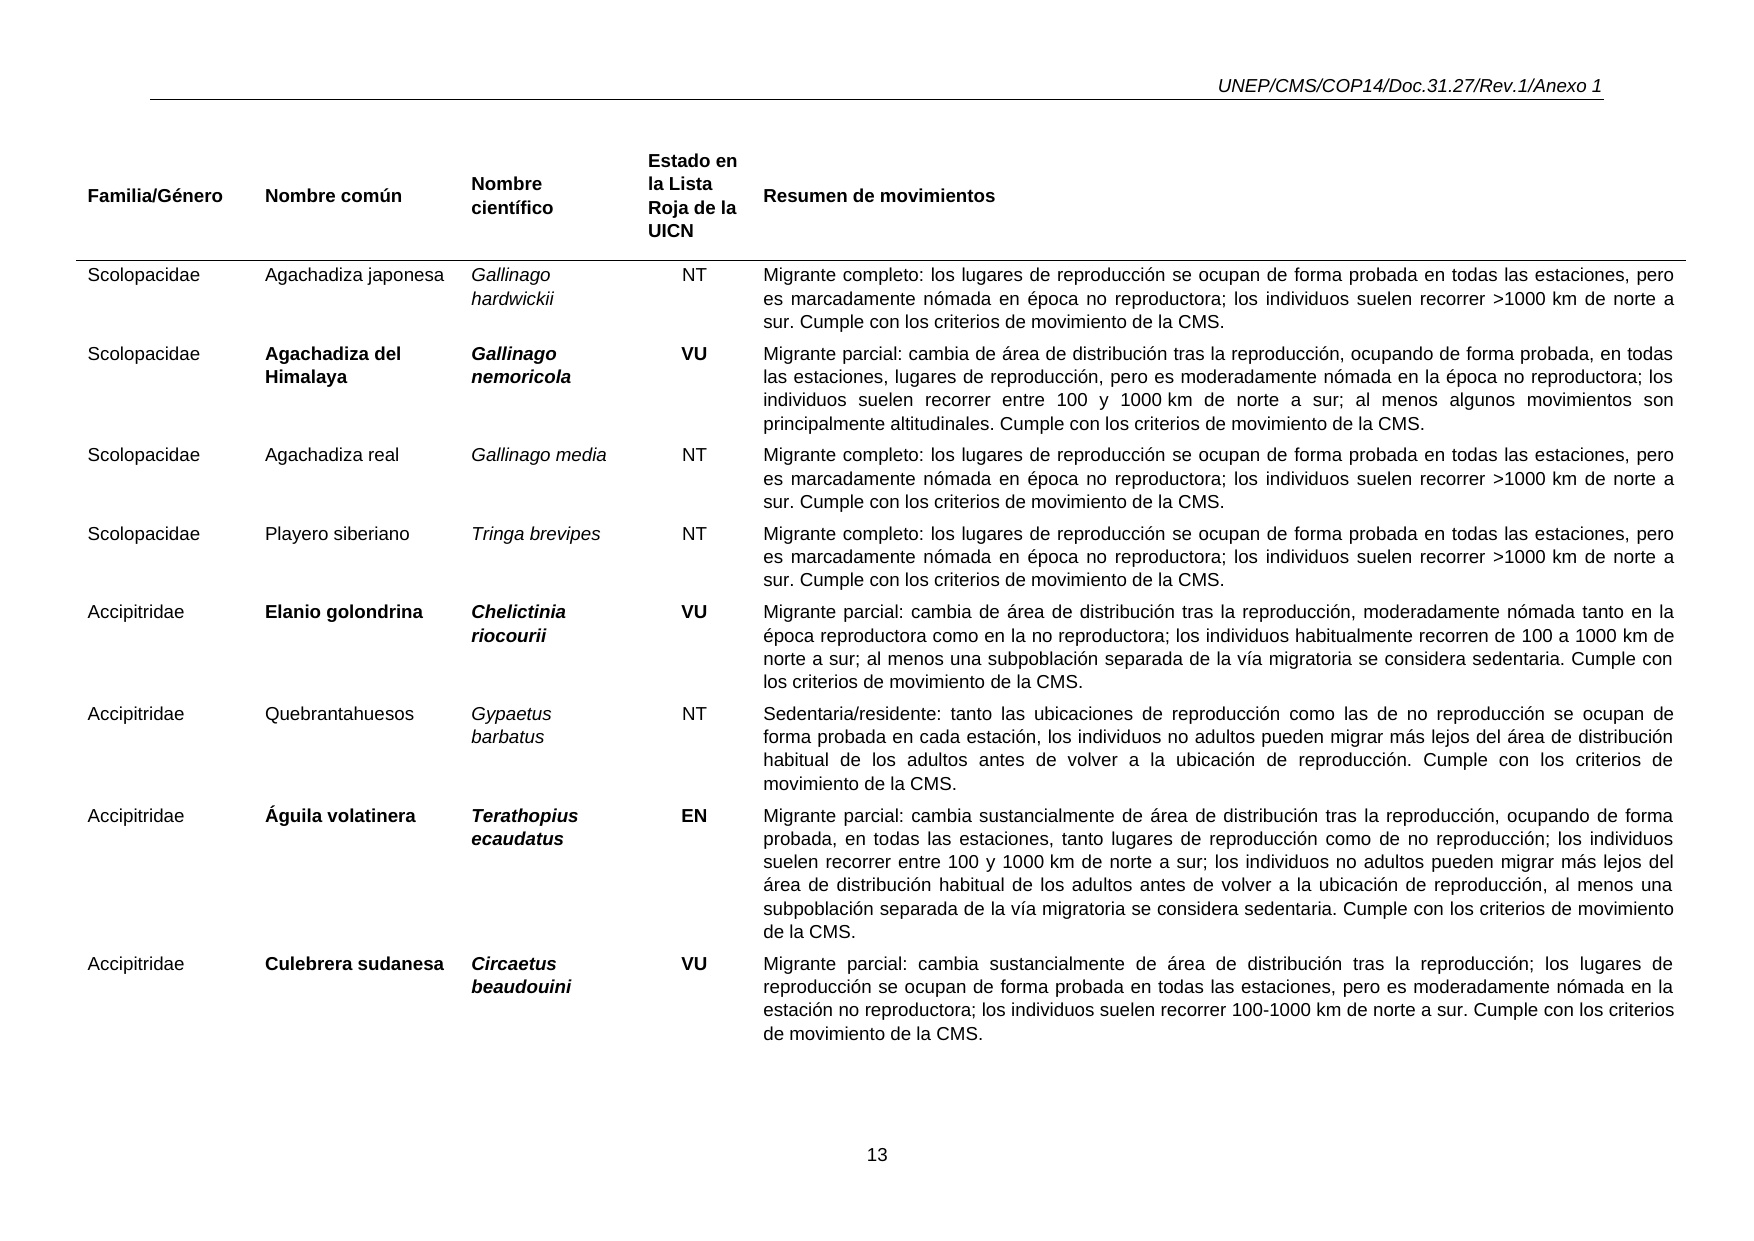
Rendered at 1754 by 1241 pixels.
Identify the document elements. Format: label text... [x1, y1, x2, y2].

table_header Resumen de movimientos [752, 150, 1686, 260]
table_cell Agachadiza real [254, 440, 460, 518]
table_cell NT [637, 440, 752, 518]
table_cell Circaetus beaudouini [460, 949, 637, 1050]
table_cell Migrante parcial: cambia sustancialmente de área de distribución tras la reproducción; los lugares de reproducción se ocupan de forma probada en todas las estaciones, pero es moderadamente nómada en la estación no reproductora; los individuos suelen recorrer 100-1000 km de norte a sur. Cumple con los criterios de movimiento de la CMS. [752, 949, 1686, 1050]
table_cell Gallinago media [460, 440, 637, 518]
table_cell Chelictinia riocourii [460, 597, 637, 699]
table_cell VU [637, 339, 752, 440]
table_cell Elanio golondrina [254, 597, 460, 699]
table_cell Gallinago hardwickii [460, 261, 637, 338]
table_cell Scolopacidae [76, 519, 253, 597]
table_cell NT [637, 519, 752, 597]
table_cell Migrante parcial: cambia de área de distribución tras la reproducción, ocupando de forma probada, en todas las estaciones, lugares de reproducción, pero es moderadamente nómada en la época no reproductora; los individuos suelen recorrer entre 100 y 1000 km de norte a sur; al menos algunos movimientos son principalmente altitudinales. Cumple con los criterios de movimiento de la CMS. [752, 339, 1686, 440]
table_cell Accipitridae [76, 597, 253, 699]
table_cell NT [637, 261, 752, 338]
table_cell Águila volatinera [254, 800, 460, 948]
table_cell Tringa brevipes [460, 519, 637, 597]
table_cell Gallinago nemoricola [460, 339, 637, 440]
table_cell VU [637, 597, 752, 699]
table_cell Agachadiza japonesa [254, 261, 460, 338]
table_cell Accipitridae [76, 949, 253, 1050]
table_cell Scolopacidae [76, 339, 253, 440]
table_cell Playero siberiano [254, 519, 460, 597]
table_cell Scolopacidae [76, 440, 253, 518]
table_cell NT [637, 699, 752, 800]
table_cell VU [637, 949, 752, 1050]
table_cell Scolopacidae [76, 261, 253, 338]
table_cell Sedentaria/residente: tanto las ubicaciones de reproducción como las de no reproducción se ocupan de forma probada en cada estación, los individuos no adultos pueden migrar más lejos del área de distribución habitual de los adultos antes de volver a la ubicación de reproducción. Cumple con los criterios de movimiento de la CMS. [752, 699, 1686, 800]
table_cell Agachadiza del Himalaya [254, 339, 460, 440]
table_cell Migrante parcial: cambia sustancialmente de área de distribución tras la reproducción, ocupando de forma probada, en todas las estaciones, tanto lugares de reproducción como de no reproducción; los individuos suelen recorrer entre 100 y 1000 km de norte a sur; los individuos no adultos pueden migrar más lejos del área de distribución habitual de los adultos antes de volver a la ubicación de reproducción, al menos una subpoblación separada de la vía migratoria se considera sedentaria. Cumple con los criterios de movimiento de la CMS. [752, 800, 1686, 948]
table_cell Accipitridae [76, 699, 253, 800]
table_cell Terathopius ecaudatus [460, 800, 637, 948]
table_cell Culebrera sudanesa [254, 949, 460, 1050]
table_cell Accipitridae [76, 800, 253, 948]
table_header Nombre científico [460, 150, 637, 260]
table_cell Gypaetus barbatus [460, 699, 637, 800]
table_header Estado en la Lista Roja de la UICN [637, 150, 752, 260]
table_header Familia/Género [76, 150, 253, 260]
table_cell Quebrantahuesos [254, 699, 460, 800]
table_cell Migrante parcial: cambia de área de distribución tras la reproducción, moderadamente nómada tanto en la época reproductora como en la no reproductora; los individuos habitualmente recorren de 100 a 1000 km de norte a sur; al menos una subpoblación separada de la vía migratoria se considera sedentaria. Cumple con los criterios de movimiento de la CMS. [752, 597, 1686, 699]
table_header Nombre común [254, 150, 460, 260]
table_cell EN [637, 800, 752, 948]
